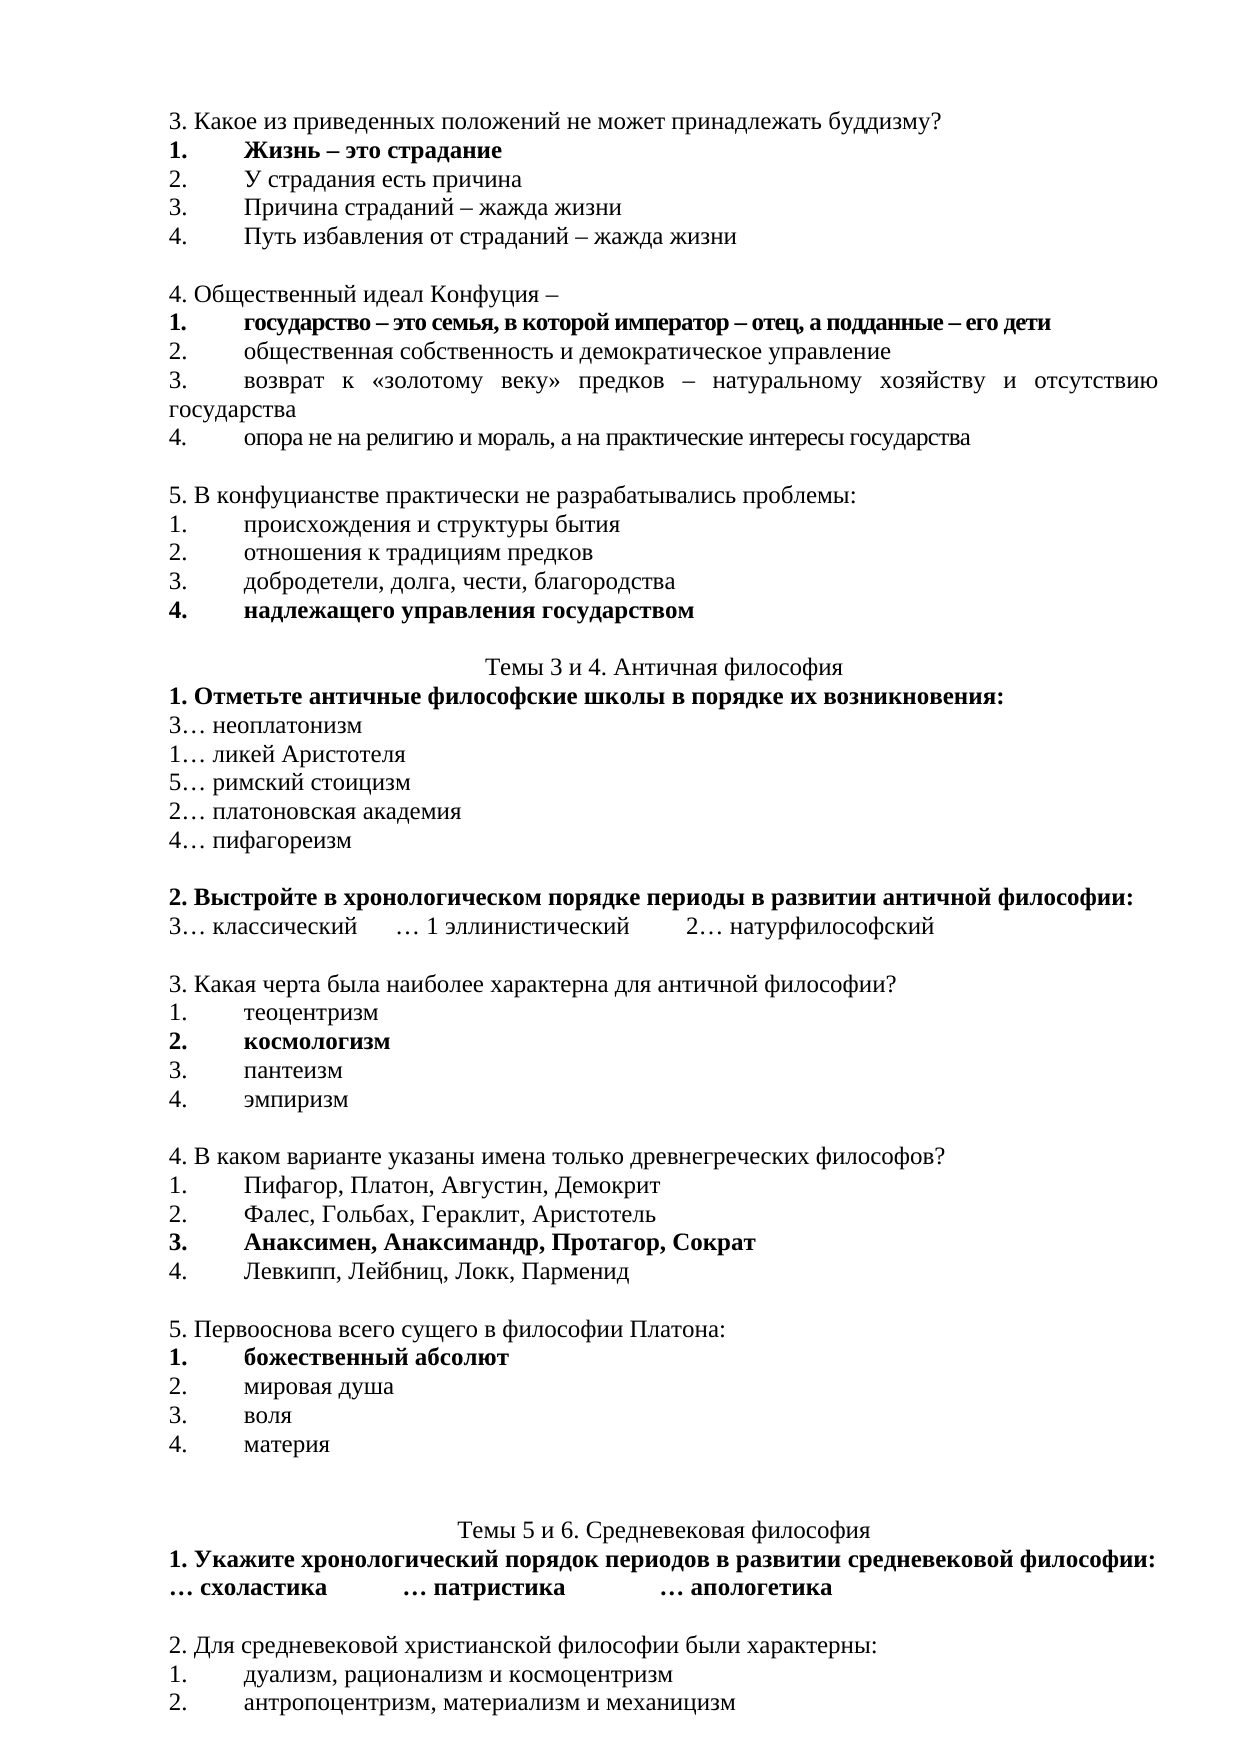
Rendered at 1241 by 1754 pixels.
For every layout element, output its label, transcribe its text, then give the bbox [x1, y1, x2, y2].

list эмпиризм [169, 1084, 1159, 1112]
text Темы 5 и 6. Средневековая философия [169, 1515, 1159, 1544]
list мировая душа [169, 1371, 1159, 1400]
list антропоцентризм, материализм и механицизм [169, 1687, 1159, 1716]
list воля [169, 1400, 1159, 1429]
list Жизнь – это страдание [169, 135, 1159, 164]
text 4. В каком варианте указаны имена только древнегреческих философов? [169, 1141, 1159, 1170]
list добродетели, долга, чести, благородства [169, 566, 1159, 595]
text 2… платоновская академия [169, 796, 1159, 825]
list Фалес, Гольбах, Гераклит, Аристотель [169, 1199, 1159, 1227]
list Анаксимен, Анаксимандр, Протагор, Сократ [169, 1227, 1159, 1256]
text 5. В конфуцианстве практически не разрабатывались проблемы: [169, 480, 1159, 509]
text 3… неоплатонизм [169, 710, 1159, 739]
text 1. Отметьте античные философские школы в порядке их возникновения: [169, 681, 1159, 710]
text 2. Для средневековой христианской философии были характерны: [169, 1630, 1159, 1659]
list отношения к традициям предков [169, 537, 1159, 566]
text 1… ликей Аристотеля [169, 739, 1159, 767]
list Левкипп, Лейбниц, Локк, Парменид [169, 1256, 1159, 1285]
text 3… классический … 1 эллинистический 2… натурфилософский [169, 911, 1159, 940]
list дуализм, рационализм и космоцентризм [169, 1659, 1159, 1687]
list Путь избавления от страданий – жажда жизни [169, 221, 1159, 250]
list божественный абсолют [169, 1342, 1159, 1371]
text 2. Выстройте в хронологическом порядке периоды в развитии античной философии: [169, 882, 1159, 911]
text 1. Укажите хронологический порядок периодов в развитии средневековой философии: [169, 1544, 1159, 1572]
text … схоластика … патристика … апологетика [169, 1572, 1159, 1601]
list космологизм [169, 1026, 1159, 1055]
list общественная собственность и демократическое управление [169, 336, 1159, 365]
text 3. Какое из приведенных положений не может принадлежать буддизму? [169, 106, 1159, 135]
list теоцентризм [169, 997, 1159, 1026]
text 4… пифагореизм [169, 825, 1159, 854]
list возврат к «золотому веку» предков – натуральному хозяйству и отсутствию государства [169, 365, 1159, 422]
list происхождения и структуры бытия [169, 509, 1159, 537]
list пантеизм [169, 1055, 1159, 1084]
text 3. Какая черта была наиболее характерна для античной философии? [169, 969, 1159, 997]
text 5… римский стоицизм [169, 767, 1159, 796]
text Темы 3 и 4. Античная философия [169, 652, 1159, 681]
list опора не на религию и мораль, а на практические интересы государства [169, 422, 1159, 451]
list государство – это семья, в которой император – отец, а подданные – его дети [169, 307, 1159, 336]
list Причина страданий – жажда жизни [169, 192, 1159, 221]
text 4. Общественный идеал Конфуция – [169, 279, 1159, 307]
list У страдания есть причина [169, 164, 1159, 192]
text 5. Первооснова всего сущего в философии Платона: [169, 1314, 1159, 1342]
list Пифагор, Платон, Августин, Демокрит [169, 1170, 1159, 1199]
list материя [169, 1429, 1159, 1457]
list надлежащего управления государством [169, 595, 1159, 624]
